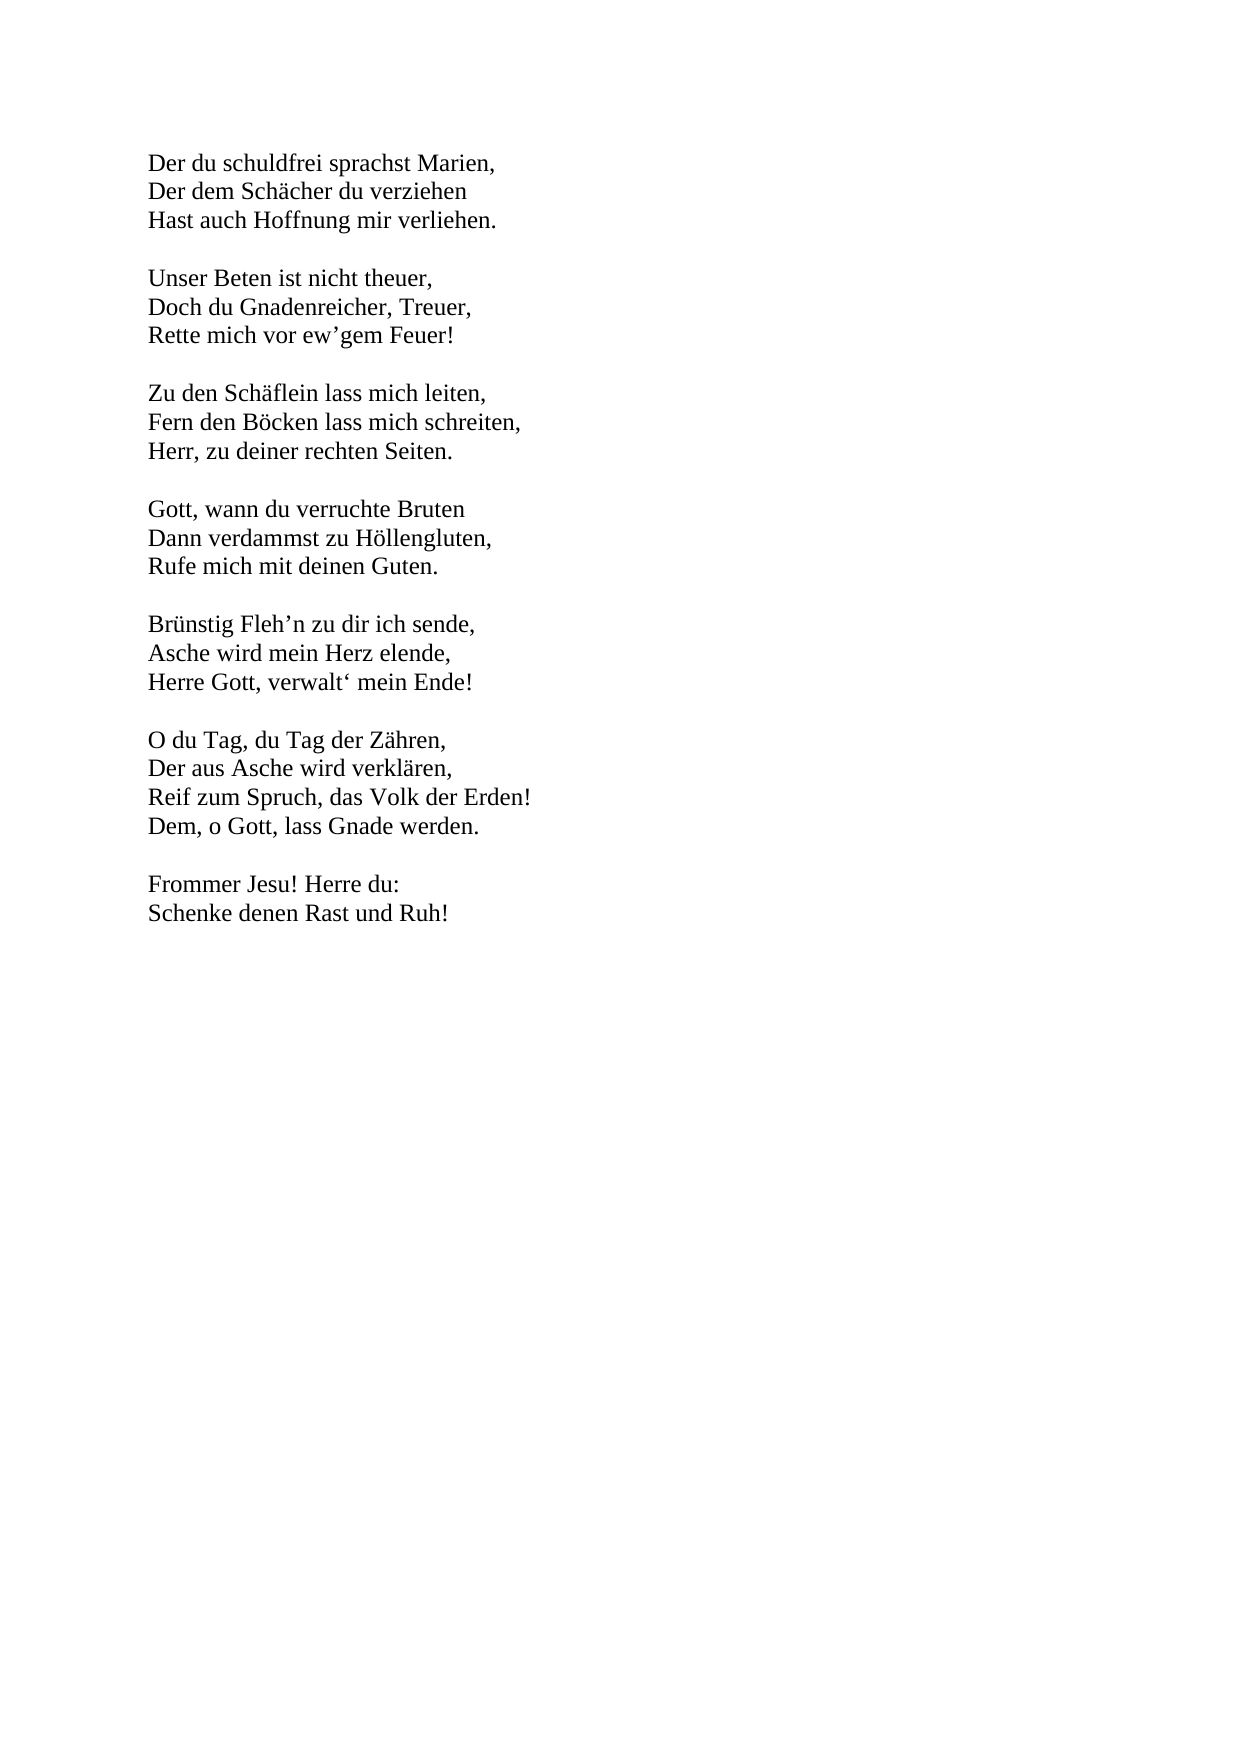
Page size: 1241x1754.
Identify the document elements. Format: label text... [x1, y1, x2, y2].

text Gott, wann du verruchte Bruten Dann verdammst zu Höllengluten, Rufe mich mit deinen Guten. [148, 494, 1093, 580]
text Unser Beten ist nicht theuer, Doch du Gnadenreicher, Treuer, Rette mich vor ew’gem Feuer! [148, 263, 1093, 349]
text O du Tag, du Tag der Zähren, Der aus Asche wird verklären, Reif zum Spruch, das Volk der Erden! Dem, o Gott, lass Gnade werden. [148, 725, 1093, 840]
text Frommer Jesu! Herre du: Schenke denen Rast und Ruh! [148, 869, 1093, 926]
text Der du schuldfrei sprachst Marien, Der dem Schächer du verziehen Hast auch Hoffnung mir verliehen. [148, 148, 1093, 234]
text Brünstig Fleh’n zu dir ich sende, Asche wird mein Herz elende, Herre Gott, verwalt‘ mein Ende! [148, 609, 1093, 696]
text Zu den Schäflein lass mich leiten, Fern den Böcken lass mich schreiten, Herr, zu deiner rechten Seiten. [148, 378, 1093, 465]
